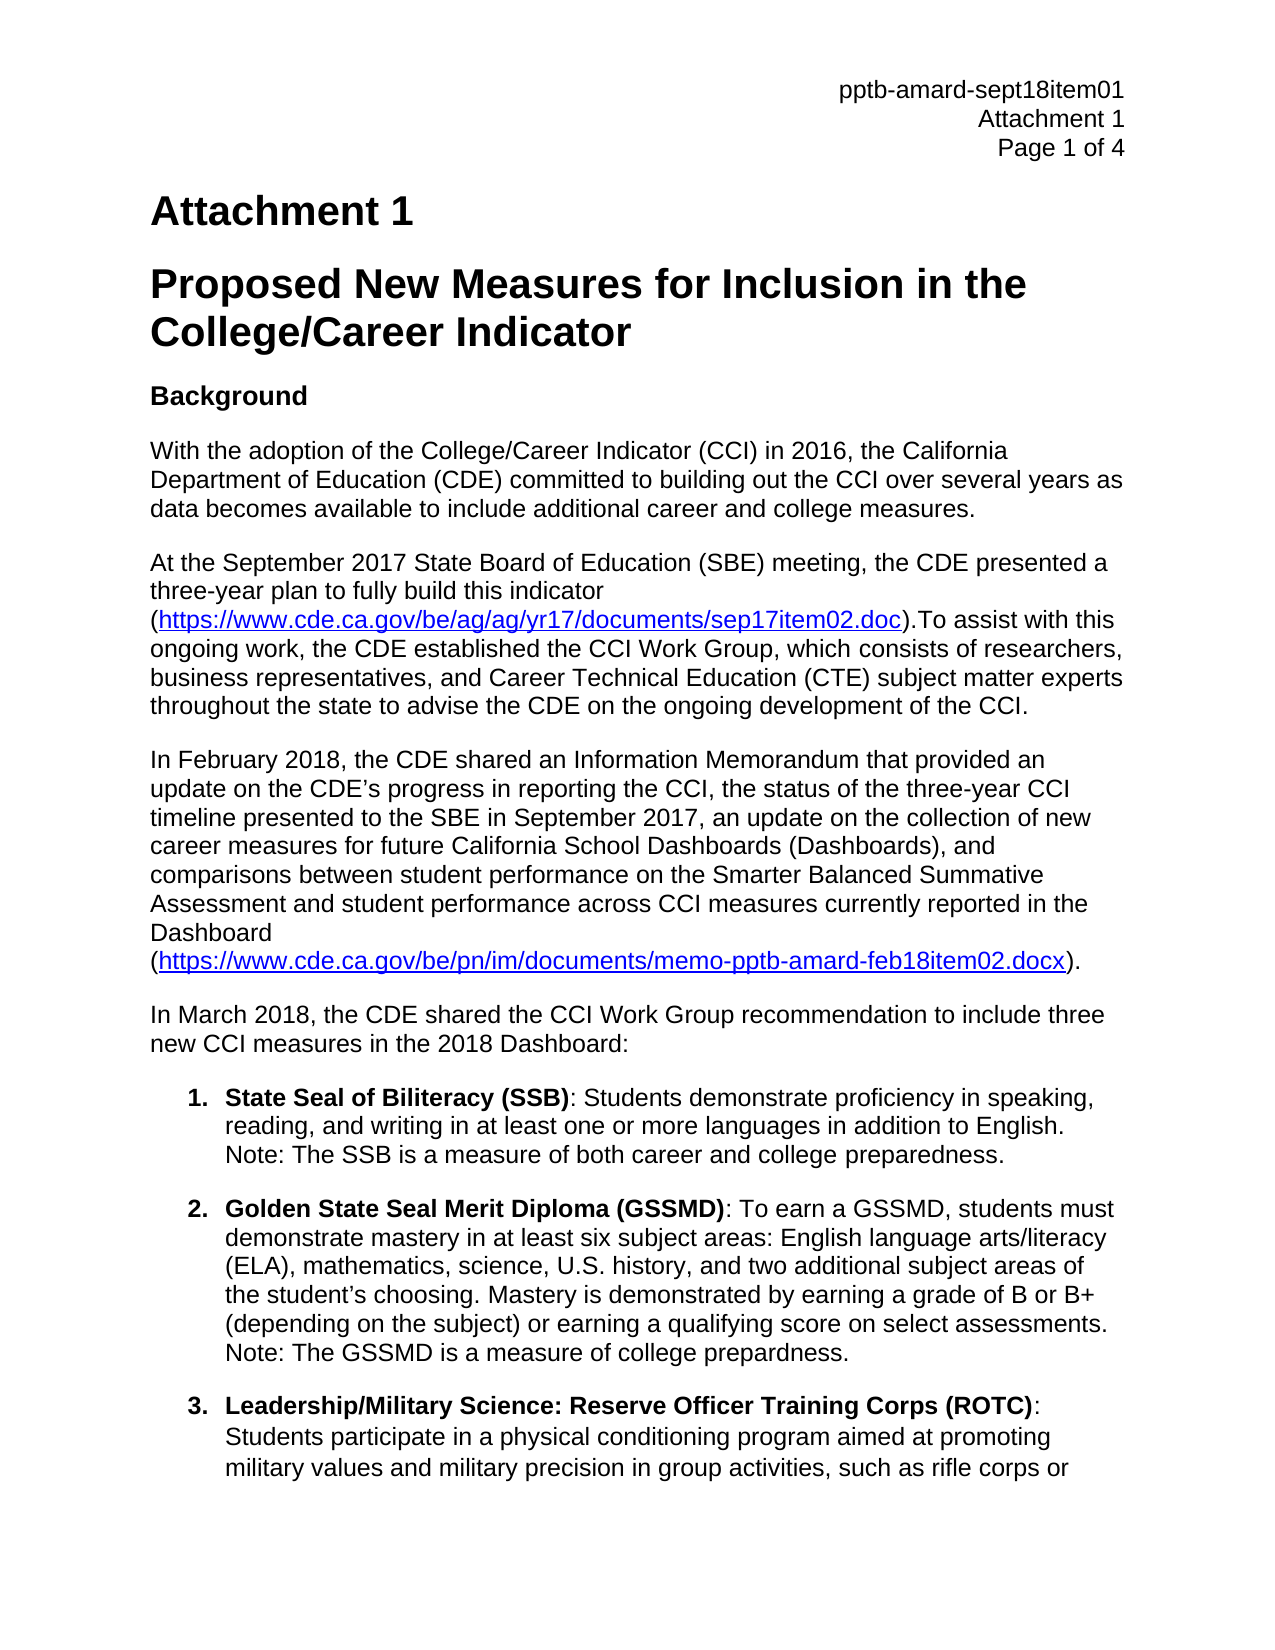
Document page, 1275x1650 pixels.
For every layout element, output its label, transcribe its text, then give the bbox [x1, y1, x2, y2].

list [187, 1391, 1125, 1482]
list State Seal of Biliteracy (SSB): Students demonstrate proficiency in speaking, reading, and writing in at least one or more languages in addition to English. Note: The SSB is a measure of both career and college preparedness. [187, 1082, 1125, 1169]
subtitle Background [150, 380, 1125, 411]
text At the September 2017 State Board of Education (SBE) meeting, the CDE presented a three-year plan to fully build this indicator (https://www.cde.ca.gov/be/ag/ag/yr17/documents/sep17item02.doc).To assist with this ongoing work, the CDE established the CCI Work Group, which consists of researchers, business representatives, and Career Technical Education (CTE) subject matter experts throughout the state to advise the CDE on the ongoing development of the CCI. [150, 547, 1125, 720]
text In February 2018, the CDE shared an Information Memorandum that provided an update on the CDE’s progress in reporting the CCI, the status of the three-year CCI timeline presented to the SBE in September 2017, an update on the collection of new career measures for future California School Dashboards (Dashboards), and comparisons between student performance on the Smarter Balanced Summative Assessment and student performance across CCI measures currently reported in the Dashboard (https://www.cde.ca.gov/be/pn/im/documents/memo-pptb-amard-feb18item02.docx). [150, 745, 1125, 975]
text In March 2018, the CDE shared the CCI Work Group recommendation to include three new CCI measures in the 2018 Dashboard: [150, 1000, 1125, 1057]
subtitle Attachment 1 [150, 186, 1125, 234]
list Golden State Seal Merit Diploma (GSSMD): To earn a GSSMD, students must demonstrate mastery in at least six subject areas: English language arts/literacy (ELA), mathematics, science, U.S. history, and two additional subject areas of the student’s choosing. Mastery is demonstrated by earning a grade of B or B+ (depending on the subject) or earning a qualifying score on select assessments. Note: The GSSMD is a measure of college prepardness. [187, 1194, 1125, 1366]
text Proposed New Measures for Inclusion in the College/Career Indicator [150, 259, 1125, 355]
text With the adoption of the College/Career Indicator (CCI) in 2016, the California Department of Education (CDE) committed to building out the CCI over several years as data becomes available to include additional career and college measures. [150, 436, 1125, 522]
